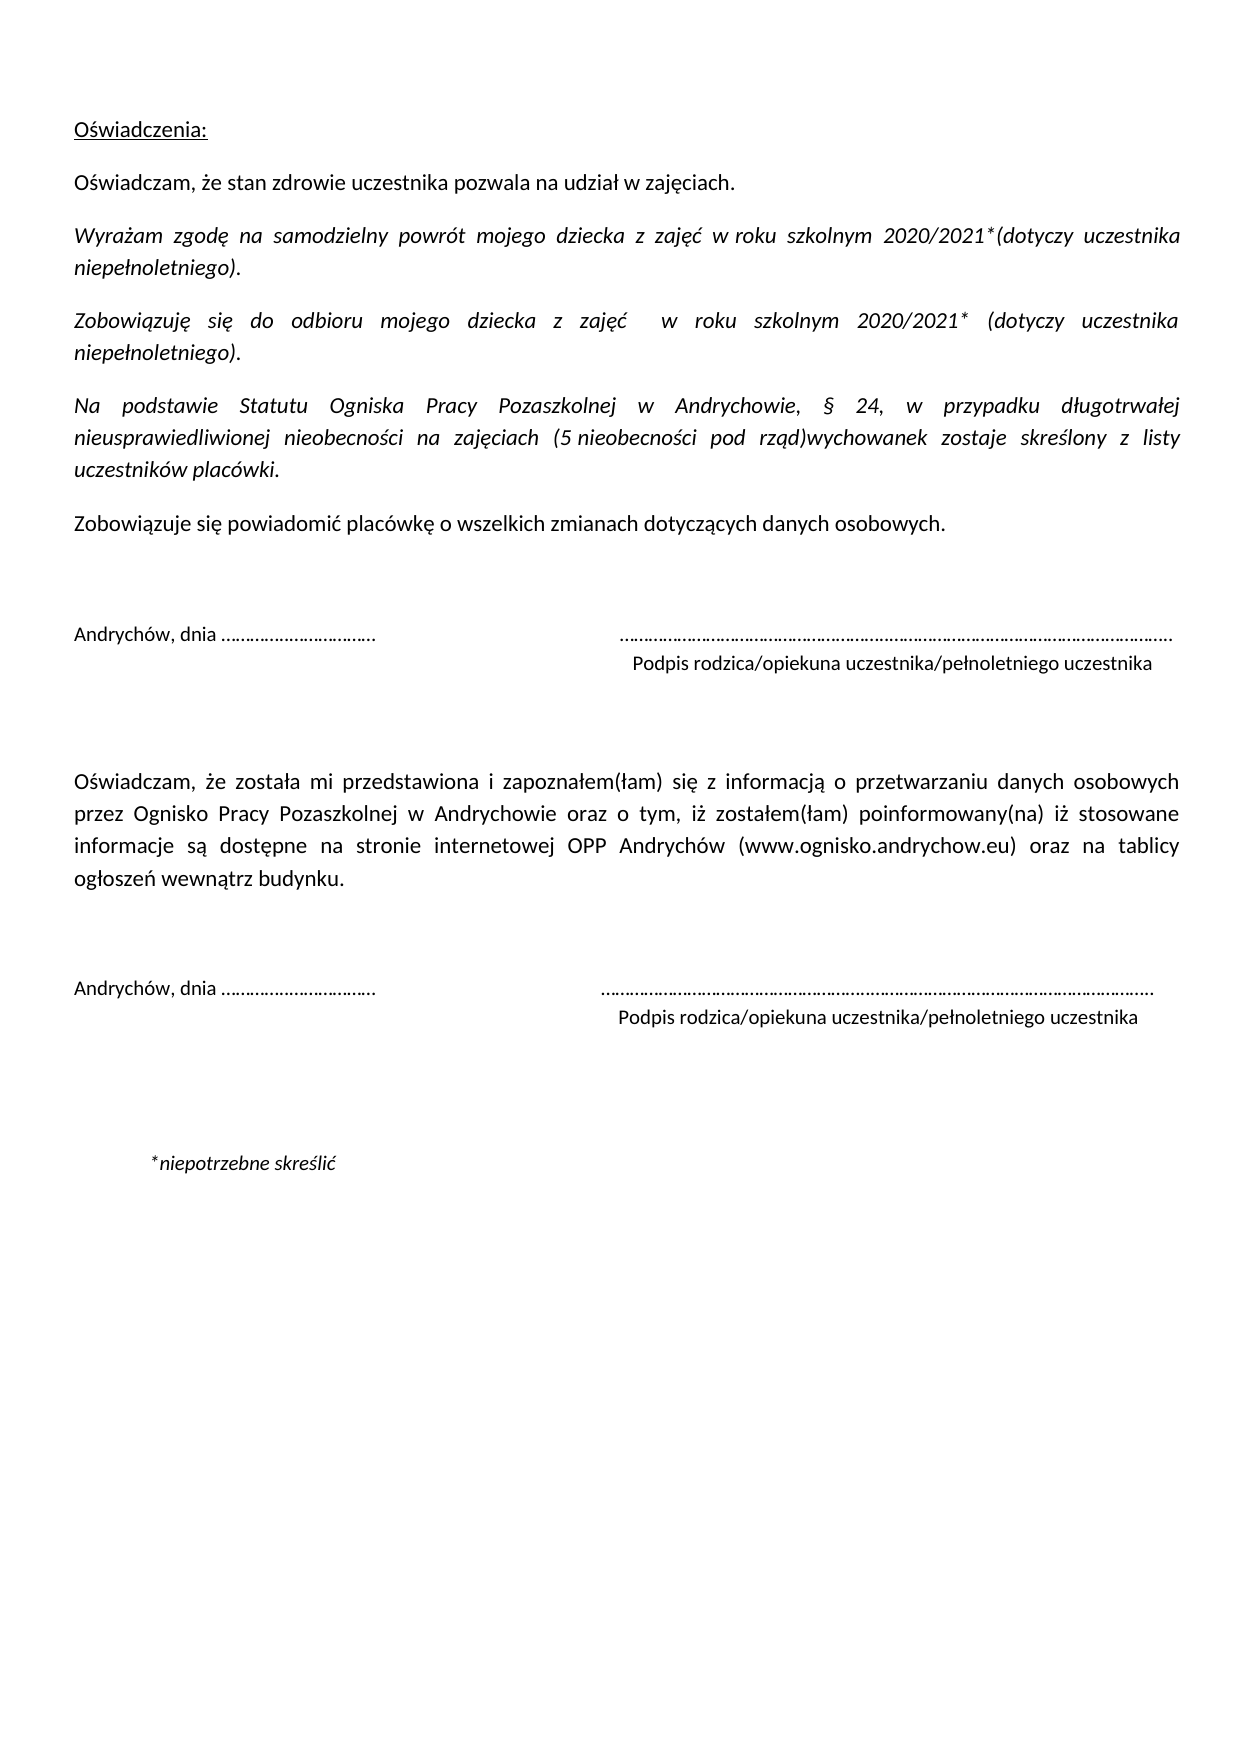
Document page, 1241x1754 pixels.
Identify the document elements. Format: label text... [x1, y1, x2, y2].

text Podpis rodzica/opiekuna uczestnika/pełnoletniego uczestnika [74, 651, 1181, 676]
list *niepotrzebne skreślić [149, 1150, 1181, 1176]
text Podpis rodzica/opiekuna uczestnika/pełnoletniego uczestnika [74, 1004, 1181, 1030]
text Andrychów, dnia …………..……………… ………………………………………………..………………………………………………….. [74, 975, 1181, 1001]
text Andrychów, dnia …………..……………… ………………………………………………..………………………………………………….. [74, 621, 1181, 647]
text Zobowiązuję się do odbioru mojego dziecka z zajęć w roku szkolnym 2020/2021* (dotyczy uczestnika niepełnoletniego). [74, 306, 1181, 366]
text Zobowiązuje się powiadomić placówkę o wszelkich zmianach dotyczących danych osobowych. [74, 509, 1181, 537]
text Oświadczam, że stan zdrowie uczestnika pozwala na udział w zajęciach. [74, 168, 1181, 196]
text Na podstawie Statutu Ogniska Pracy Pozaszkolnej w Andrychowie, § 24, w przypadku długotrwałej nieusprawiedliwionej nieobecności na zajęciach (5 nieobecności pod rząd)wychowanek zostaje skreślony z listy uczestników placówki. [74, 391, 1181, 484]
text Wyrażam zgodę na samodzielny powrót mojego dziecka z zajęć w roku szkolnym 2020/2021*(dotyczy uczestnika niepełnoletniego). [74, 221, 1181, 281]
text Oświadczenia: [74, 115, 1181, 143]
text Oświadczam, że została mi przedstawiona i zapoznałem(łam) się z informacją o przetwarzaniu danych osobowych przez Ognisko Pracy Pozaszkolnej w Andrychowie oraz o tym, iż zostałem(łam) poinformowany(na) iż stosowane informacje są dostępne na stronie internetowej OPP Andrychów (www.ognisko.andrychow.eu) oraz na tablicy ogłoszeń wewnątrz budynku. [74, 767, 1181, 892]
